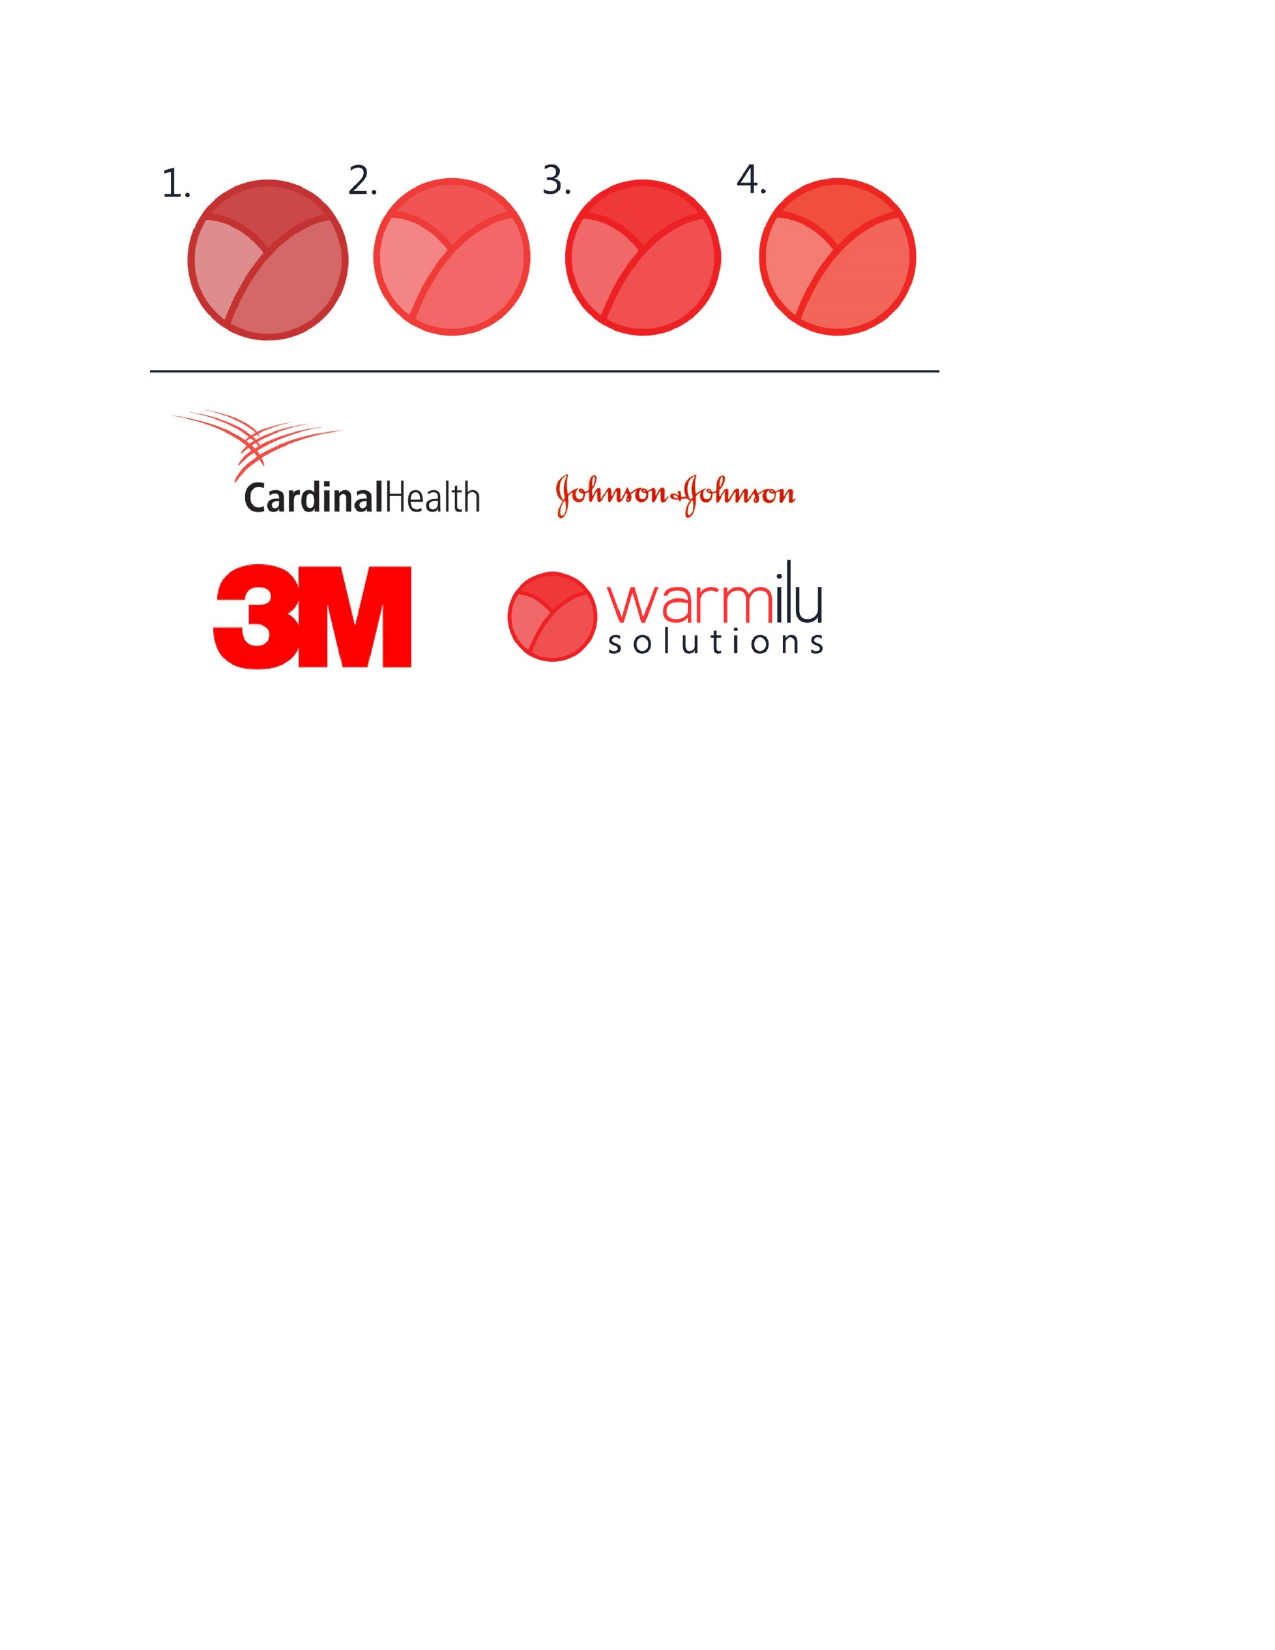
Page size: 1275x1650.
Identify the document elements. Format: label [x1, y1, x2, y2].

picture [150, 150, 940, 702]
